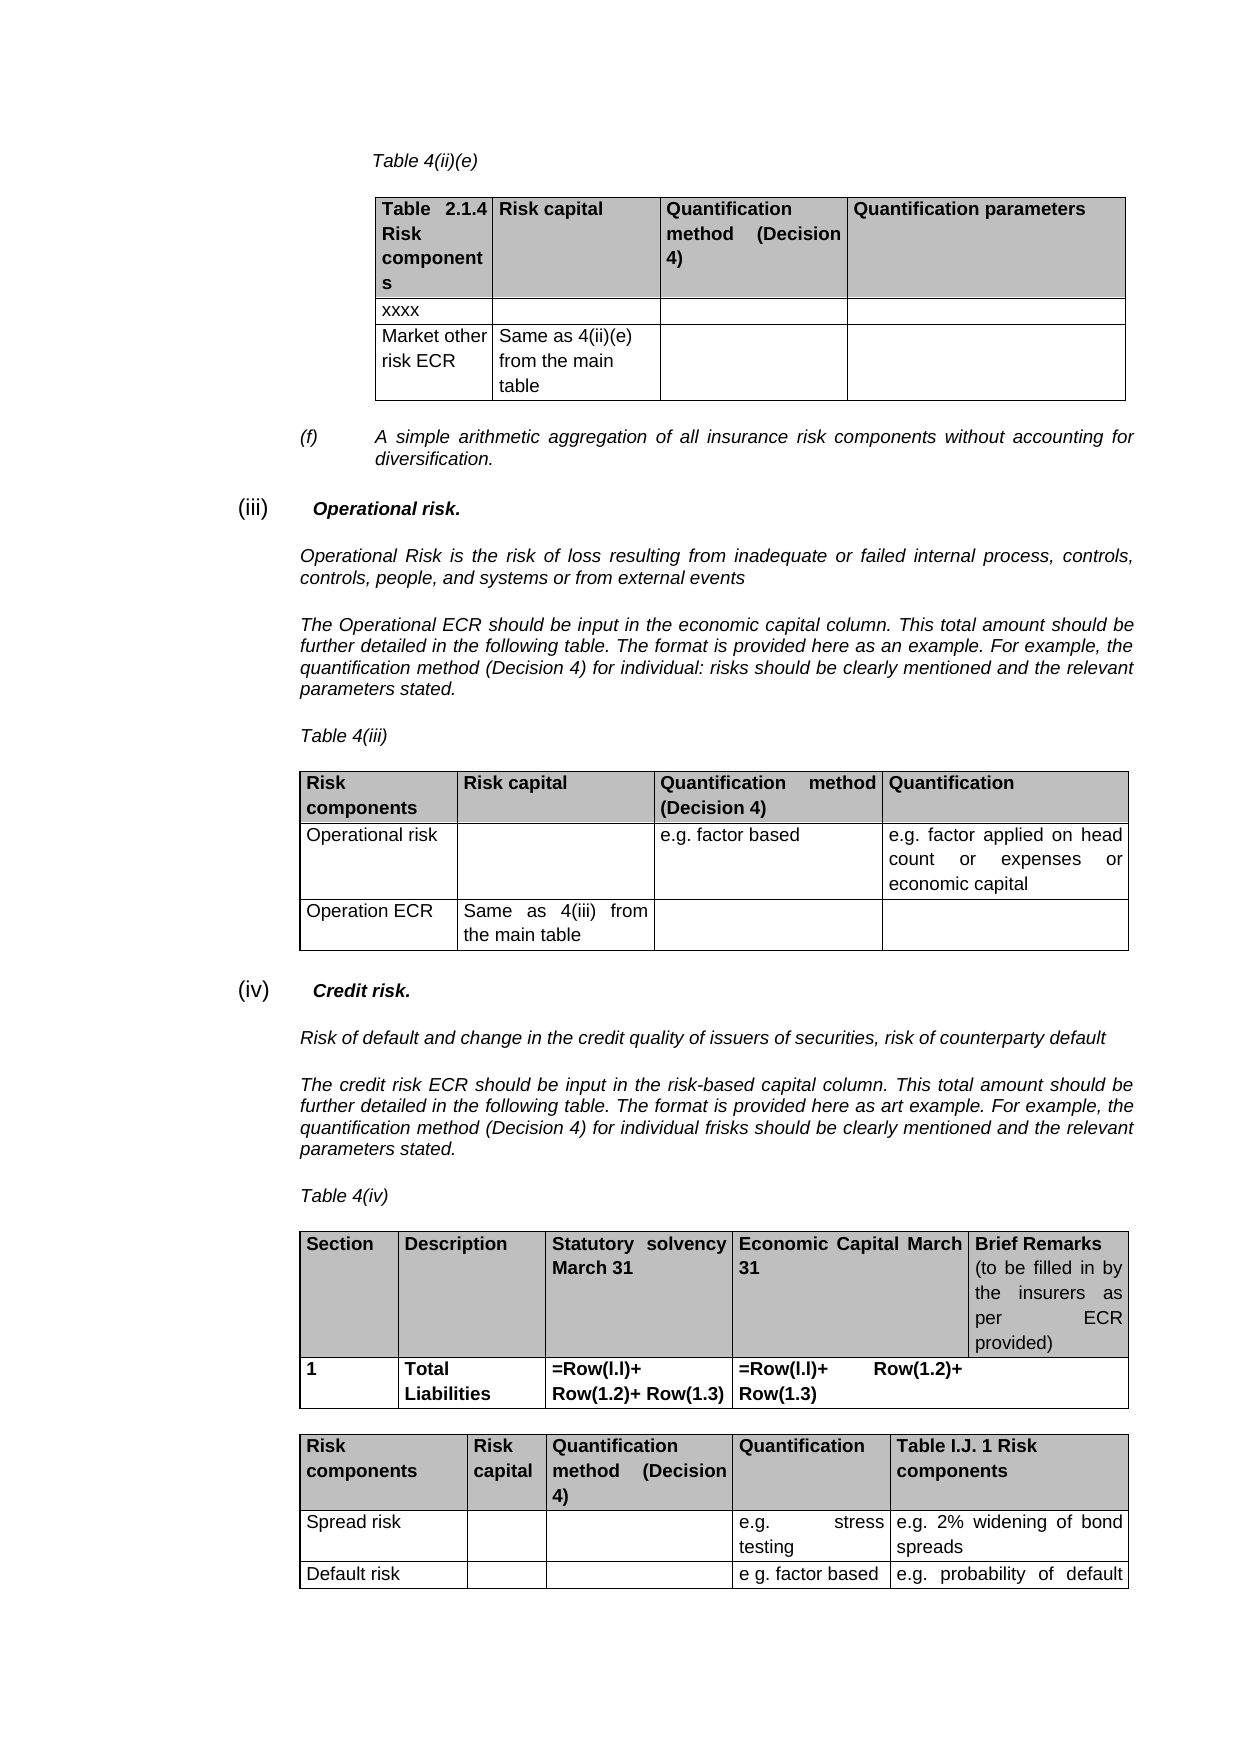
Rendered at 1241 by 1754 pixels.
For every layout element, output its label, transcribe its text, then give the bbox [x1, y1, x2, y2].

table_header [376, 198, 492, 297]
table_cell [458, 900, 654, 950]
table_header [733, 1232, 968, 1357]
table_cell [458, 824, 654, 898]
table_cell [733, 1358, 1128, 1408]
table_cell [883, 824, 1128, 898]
list A simple arithmetic aggregation of all insurance risk components without accounting for diversification. [300, 426, 1137, 469]
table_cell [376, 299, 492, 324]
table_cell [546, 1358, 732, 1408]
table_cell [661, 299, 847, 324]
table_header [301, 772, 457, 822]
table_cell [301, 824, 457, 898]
list Operational risk. [313, 494, 1137, 520]
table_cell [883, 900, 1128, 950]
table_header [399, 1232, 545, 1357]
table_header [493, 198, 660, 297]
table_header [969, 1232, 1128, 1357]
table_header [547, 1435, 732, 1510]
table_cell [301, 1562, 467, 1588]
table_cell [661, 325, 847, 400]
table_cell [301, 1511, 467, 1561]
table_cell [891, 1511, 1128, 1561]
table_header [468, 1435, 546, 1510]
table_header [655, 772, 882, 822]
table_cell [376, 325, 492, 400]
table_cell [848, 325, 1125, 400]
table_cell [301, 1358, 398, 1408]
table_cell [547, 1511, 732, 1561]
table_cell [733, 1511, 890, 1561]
text The credit risk ECR should be input in the risk-based capital column. This total amount should be further detailed in the following table. The format is provided here as art example. For example, the quantification method (Decision 4) for individual frisks should be clearly mentioned and the relevant parameters stated. [300, 1073, 1137, 1160]
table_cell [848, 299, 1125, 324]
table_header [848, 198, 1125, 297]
text Operational Risk is the risk of loss resulting from inadequate or failed internal process, controls, controls, people, and systems or from external events [300, 545, 1137, 588]
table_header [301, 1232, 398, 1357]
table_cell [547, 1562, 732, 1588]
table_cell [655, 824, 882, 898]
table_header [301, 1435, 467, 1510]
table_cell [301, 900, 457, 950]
text Table 4(ii)(e) [372, 150, 1137, 172]
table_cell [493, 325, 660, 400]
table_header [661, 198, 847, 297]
list Credit risk. [313, 976, 1137, 1002]
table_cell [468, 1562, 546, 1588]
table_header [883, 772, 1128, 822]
text Risk of default and change in the credit quality of issuers of securities, risk of counterparty default [300, 1027, 1137, 1048]
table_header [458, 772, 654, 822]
text Table 4(iii) [300, 724, 1137, 746]
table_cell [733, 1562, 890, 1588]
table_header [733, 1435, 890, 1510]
text Table 4(iv) [300, 1185, 1137, 1206]
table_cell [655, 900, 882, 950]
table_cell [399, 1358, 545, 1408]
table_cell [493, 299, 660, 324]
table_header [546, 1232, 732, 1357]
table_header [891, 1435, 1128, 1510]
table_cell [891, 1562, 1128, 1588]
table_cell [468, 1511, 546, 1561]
text The Operational ECR should be input in the economic capital column. This total amount should be further detailed in the following table. The format is provided here as an example. For example, the quantification method (Decision 4) for individual: risks should be clearly mentioned and the relevant parameters stated. [300, 613, 1137, 699]
